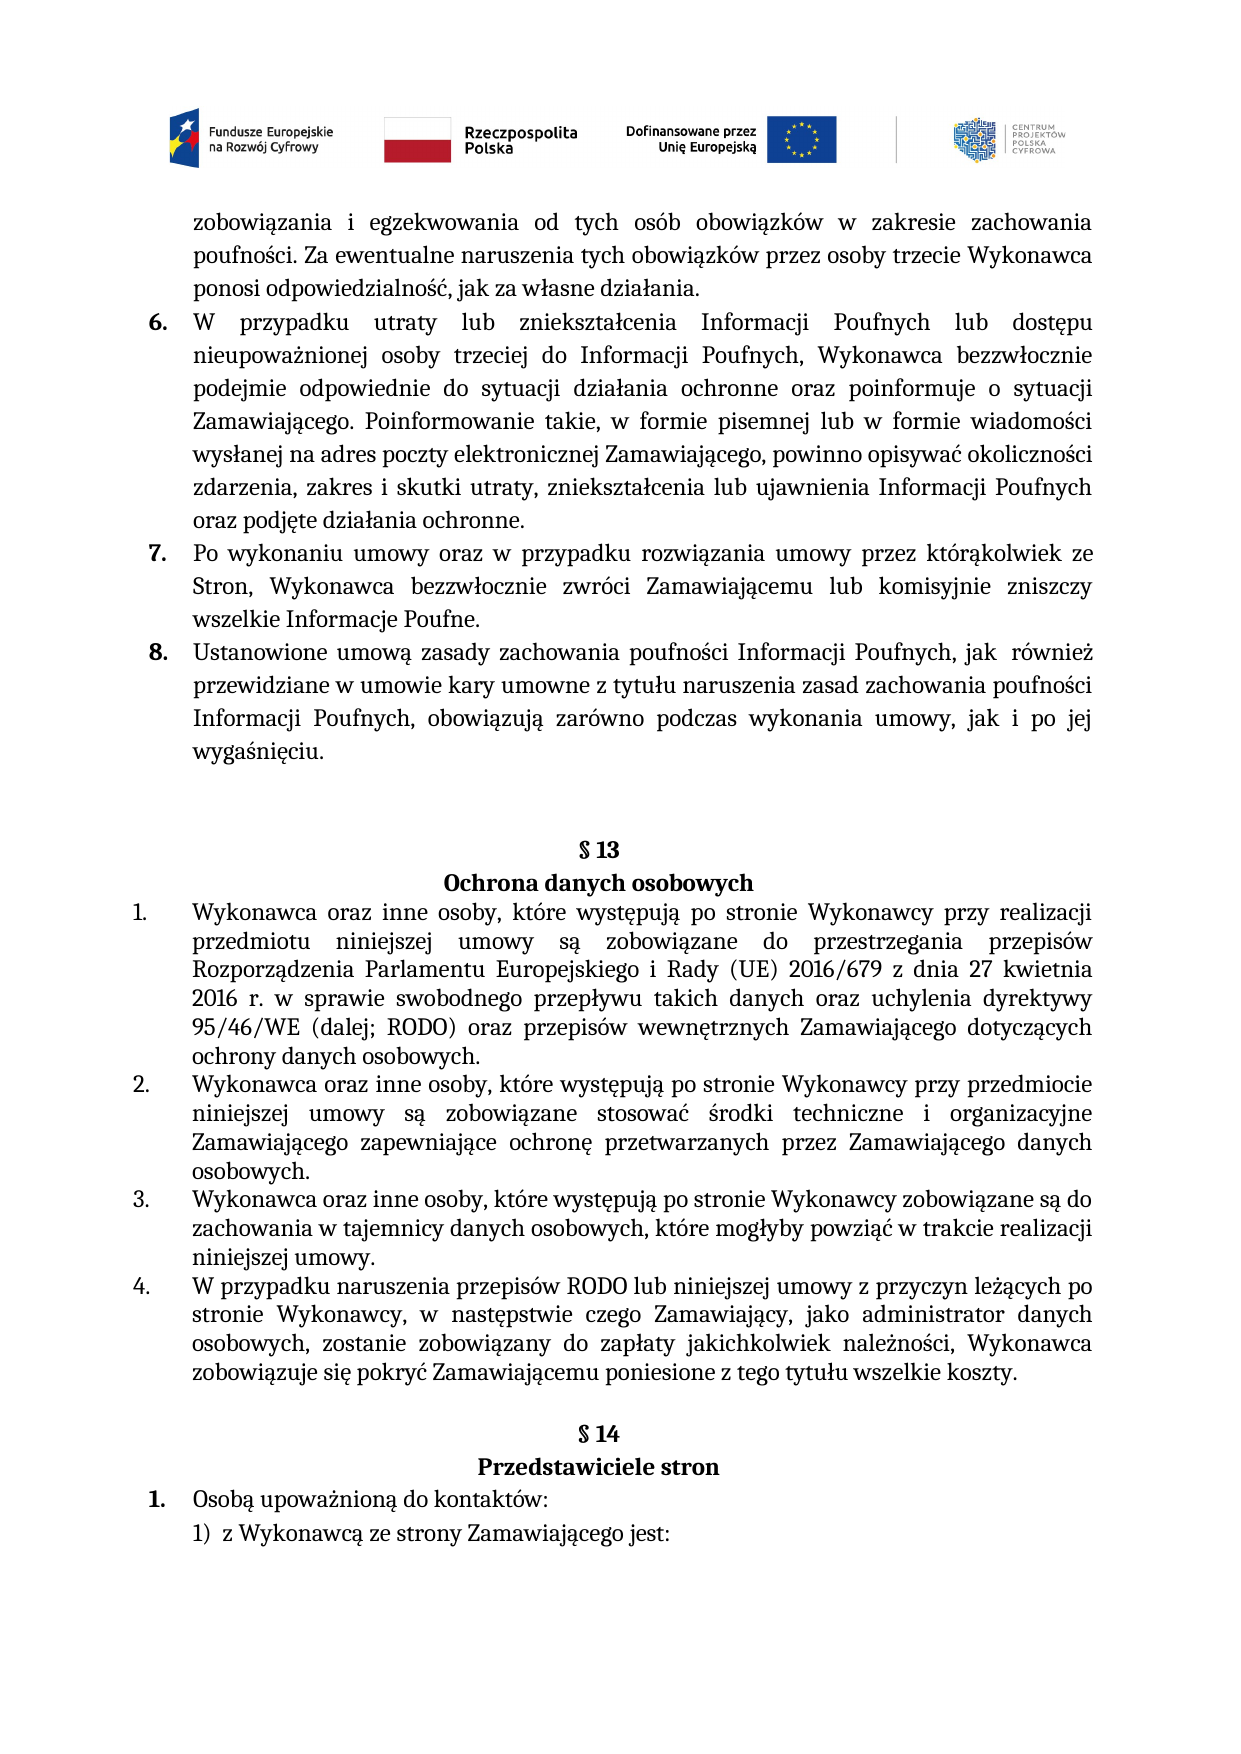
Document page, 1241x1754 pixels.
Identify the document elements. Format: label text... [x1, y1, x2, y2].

text § 14 [90, 1419, 1107, 1448]
list Wykonawca oraz inne osoby, które występują po stronie Wykonawcy przy przedmiocie niniejszej umowy są zobowiązane stosować środki techniczne i organizacyjne Zamawiającego zapewniające ochronę przetwarzanych przez Zamawiającego danych osobowych. [133, 1070, 1094, 1185]
list Osobą upoważnioną do kontaktów: [148, 1485, 1107, 1514]
list z Wykonawcą ze strony Zamawiającego jest: [193, 1519, 1107, 1548]
picture [168, 106, 1066, 168]
list Po wykonaniu umowy oraz w przypadku rozwiązania umowy przez którąkolwiek ze Stron, Wykonawca bezzwłocznie zwróci Zamawiającemu lub komisyjnie zniszczy wszelkie Informacje Poufne. [148, 539, 1094, 634]
list Wykonawca oraz inne osoby, które występują po stronie Wykonawcy przy realizacji przedmiotu niniejszej umowy są zobowiązane do przestrzegania przepisów Rozporządzenia Parlamentu Europejskiego i Rady (UE) 2016/679 z dnia 27 kwietnia 2016 r. w sprawie swobodnego przepływu takich danych oraz uchylenia dyrektywy 95/46/WE (dalej; RODO) oraz przepisów wewnętrznych Zamawiającego dotyczących ochrony danych osobowych. [133, 898, 1094, 1070]
list Ustanowione umową zasady zachowania poufności Informacji Poufnych, jak również przewidziane w umowie kary umowne z tytułu naruszenia zasad zachowania poufności Informacji Poufnych, obowiązują zarówno podczas wykonania umowy, jak i po jej wygaśnięciu. [148, 638, 1093, 766]
list Wykonawca oraz inne osoby, które występują po stronie Wykonawcy zobowiązane są do zachowania w tajemnicy danych osobowych, które mogłyby powziąć w trakcie realizacji niniejszej umowy. [133, 1185, 1094, 1272]
text Przedstawiciele stron [90, 1452, 1107, 1481]
text § 13 [90, 836, 1107, 865]
text Ochrona danych osobowych [90, 869, 1107, 898]
list W przypadku naruszenia przepisów RODO lub niniejszej umowy z przyczyn leżących po stronie Wykonawcy, w następstwie czego Zamawiający, jako administrator danych osobowych, zostanie zobowiązany do zapłaty jakichkolwiek należności, Wykonawca zobowiązuje się pokryć Zamawiającemu poniesione z tego tytułu wszelkie koszty. [133, 1272, 1094, 1387]
list W przypadku utraty lub zniekształcenia Informacji Poufnych lub dostępu nieupoważnionej osoby trzeciej do Informacji Poufnych, Wykonawca bezzwłocznie podejmie odpowiednie do sytuacji działania ochronne oraz poinformuje o sytuacji Zamawiającego. Poinformowanie takie, w formie pisemnej lub w formie wiadomości wysłanej na adres poczty elektronicznej Zamawiającego, powinno opisywać okoliczności zdarzenia, zakres i skutki utraty, zniekształcenia lub ujawnienia Informacji Poufnych oraz podjęte działania ochronne. [148, 308, 1094, 534]
